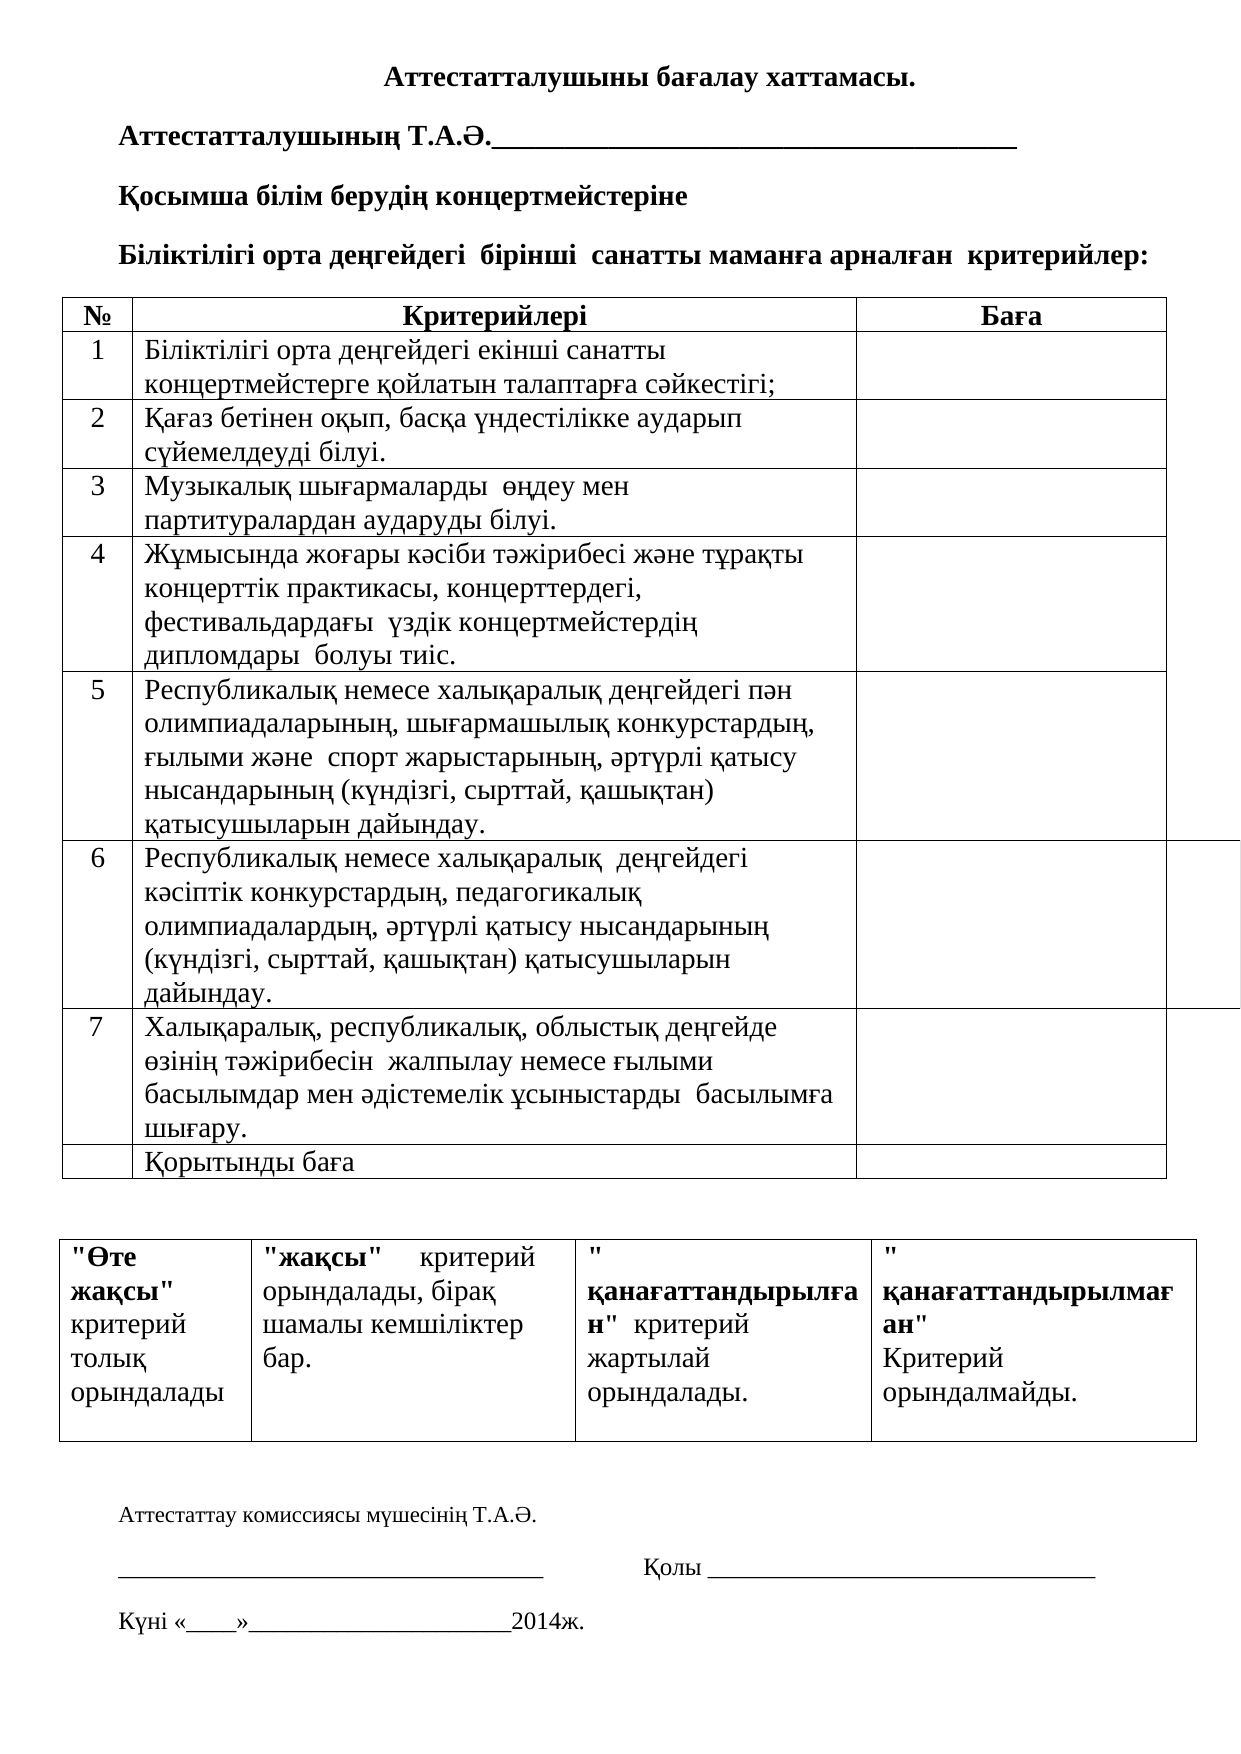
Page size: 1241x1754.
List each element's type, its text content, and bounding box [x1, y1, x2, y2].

table_cell [857, 1009, 1166, 1143]
text Аттестаттау комиссиясы мүшесінің Т.А.Ә. [118, 1501, 1181, 1527]
text Аттестатталушыны бағалау хаттамасы. [118, 59, 1181, 93]
table_cell [1167, 841, 1240, 1008]
table_cell 6 [63, 841, 132, 1008]
table_cell 1 [63, 332, 132, 399]
table_cell [857, 469, 1166, 536]
text Күні «____»_____________________2014ж. [118, 1606, 1181, 1635]
table_cell Қорытынды баға [133, 1145, 856, 1178]
table_cell 7 [63, 1009, 132, 1143]
table_cell [857, 1145, 1166, 1178]
table_header № [63, 298, 132, 331]
table_cell 3 [63, 469, 132, 536]
table_header Баға [857, 298, 1166, 331]
table_cell Жұмысында жоғары кәсіби тәжірибесі және тұрақты концерттік практикасы, концерттердегі, фестивальдардағы үздік концертмейстердің дипломдары болуы тиіс. [133, 537, 856, 671]
table_header "жақсы" критерий орындалады, бірақ шамалы кемшіліктер бар. [252, 1240, 575, 1441]
table_cell Халықаралық, республикалық, облыстық деңгейде өзінің тәжірибесін жалпылау немесе ғылыми басылымдар мен әдістемелік ұсыныстарды басылымға шығару. [133, 1009, 856, 1143]
table_header "Өте жақсы" критерий толық орындалады [60, 1240, 251, 1441]
table_cell Біліктілігі орта деңгейдегі екінші санатты концертмейстерге қойлатын талаптарға сәйкестігі; [133, 332, 856, 399]
text Біліктілігі орта деңгейдегі бірінші санатты маманға арналған критерийлер: [118, 237, 1181, 271]
table_cell [63, 1145, 132, 1178]
table_cell Республикалық немесе халықаралық деңгейдегі пән олимпиадаларының, шығармашылық конкурстардың, ғылыми және спорт жарыстарының, әртүрлі қатысу нысандарының (күндізгі, сырттай, қашықтан) қатысушыларын дайындау. [133, 672, 856, 839]
table_cell [857, 332, 1166, 399]
table_cell Музыкалық шығармаларды өңдеу мен партитуралардан аударуды білуі. [133, 469, 856, 536]
table_cell 5 [63, 672, 132, 839]
table_cell Республикалық немесе халықаралық деңгейдегі кәсіптік конкурстардың, педагогикалық олимпиадалардың, әртүрлі қатысу нысандарының (күндізгі, сырттай, қашықтан) қатысушыларын дайындау. [133, 841, 856, 1008]
text Аттестатталушының Т.А.Ә.____________________________________ [118, 118, 1181, 152]
table_cell [857, 672, 1166, 839]
text __________________________________ Қолы _______________________________ [118, 1552, 1181, 1581]
table_header Критерийлері [133, 298, 856, 331]
table_cell 2 [63, 400, 132, 467]
table_header "қанағаттандырылмаған" Критерий орындалмайды. [872, 1240, 1196, 1441]
table_cell [857, 537, 1166, 671]
table_cell [857, 400, 1166, 467]
table_cell 4 [63, 537, 132, 671]
table_cell Қағаз бетінен оқып, басқа үндестілікке аударып сүйемелдеуді білуі. [133, 400, 856, 467]
text Қосымша білім берудің концертмейстеріне [118, 178, 1181, 211]
table_header "қанағаттандырылған" критерий жартылай орындалады. [576, 1240, 871, 1441]
table_cell [857, 841, 1166, 1008]
